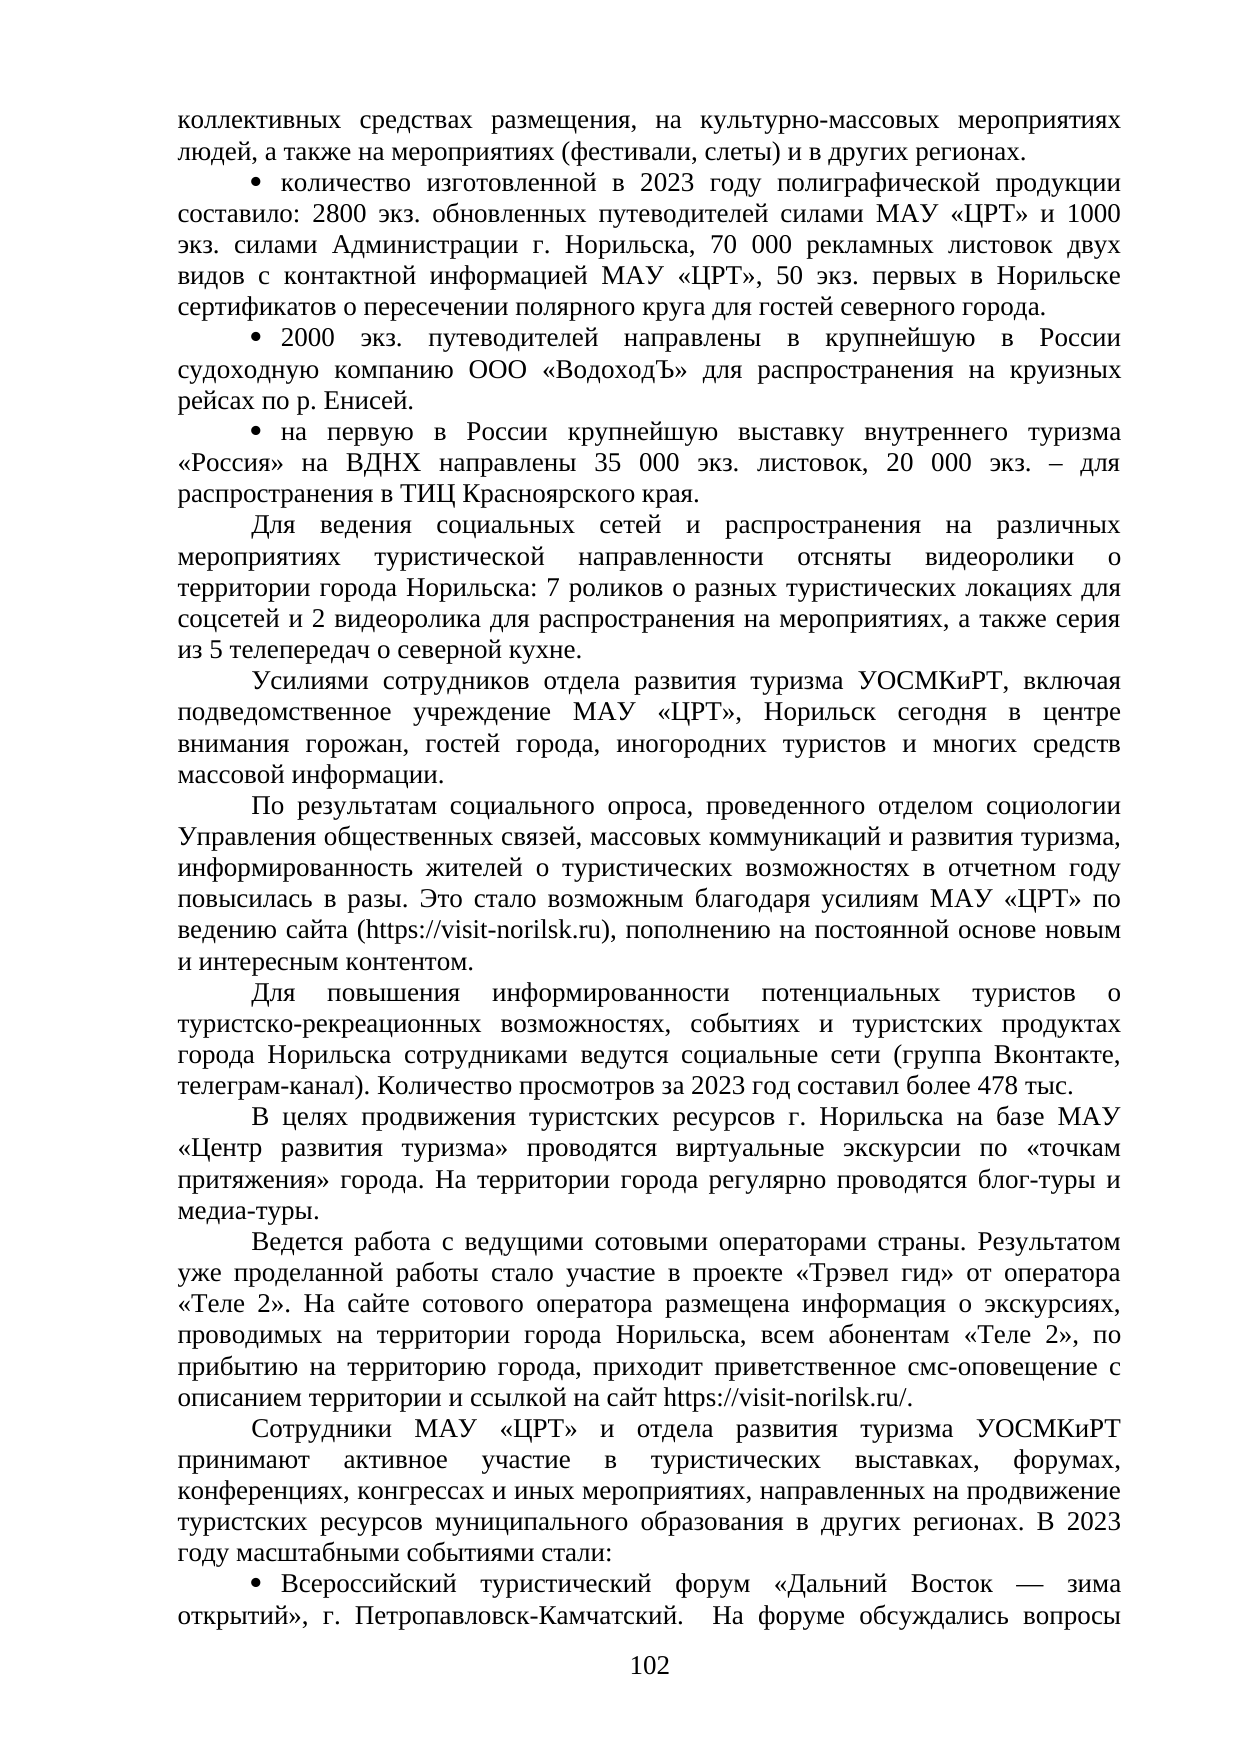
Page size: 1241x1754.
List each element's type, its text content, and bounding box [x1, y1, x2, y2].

text Для ведения социальных сетей и распространения на различных мероприятиях туристической направленности отсняты видеоролики о территории города Норильска: 7 роликов о разных туристических локациях для соцсетей и 2 видеоролика для распространения на мероприятиях, а также серия из 5 телепередач о северной кухне. [177, 509, 1122, 664]
text Для повышения информированности потенциальных туристов о туристско-рекреационных возможностях, событиях и туристских продуктах города Норильска сотрудниками ведутся социальные сети (группа Вконтакте, телеграм-канал). Количество просмотров за 2023 год составил более 478 тыс. [177, 976, 1122, 1100]
text По результатам социального опроса, проведенного отделом социологии Управления общественных связей, массовых коммуникаций и развития туризма, информированность жителей о туристических возможностях в отчетном году повысилась в разы. Это стало возможным благодаря усилиям МАУ «ЦРТ» по ведению сайта (https://visit-norilsk.ru), пополнению на постоянной основе новым и интересным контентом. [177, 789, 1122, 976]
list 2000 экз. путеводителей направлены в крупнейшую в России судоходную компанию ООО «ВодоходЪ» для распространения на круизных рейсах по р. Енисей. [177, 322, 1122, 415]
text В целях продвижения туристских ресурсов г. Норильска на базе МАУ «Центр развития туризма» проводятся виртуальные экскурсии по «точкам притяжения» города. На территории города регулярно проводятся блог-туры и медиа-туры. [177, 1100, 1122, 1225]
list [177, 1568, 1122, 1630]
list на первую в России крупнейшую выставку внутреннего туризма «Россия» на ВДНХ направлены 35 000 экз. листовок, 20 000 экз. – для распространения в ТИЦ Красноярского края. [177, 415, 1122, 509]
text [177, 103, 1122, 166]
list количество изготовленной в 2023 году полиграфической продукции составило: 2800 экз. обновленных путеводителей силами МАУ «ЦРТ» и 1000 экз. силами Администрации г. Норильска, 70 000 рекламных листовок двух видов с контактной информацией МАУ «ЦРТ», 50 экз. первых в Норильске сертификатов о пересечении полярного круга для гостей северного города. [177, 166, 1122, 322]
text Сотрудники МАУ «ЦРТ» и отдела развития туризма УОСМКиРТ принимают активное участие в туристических выставках, форумах, конференциях, конгрессах и иных мероприятиях, направленных на продвижение туристских ресурсов муниципального образования в других регионах. В 2023 году масштабными событиями стали: [177, 1412, 1122, 1568]
text Усилиями сотрудников отдела развития туризма УОСМКиРТ, включая подведомственное учреждение МАУ «ЦРТ», Норильск сегодня в центре внимания горожан, гостей города, иногородних туристов и многих средств массовой информации. [177, 664, 1122, 789]
text Ведется работа с ведущими сотовыми операторами страны. Результатом уже проделанной работы стало участие в проекте «Трэвел гид» от оператора «Теле 2». На сайте сотового оператора размещена информация о экскурсиях, проводимых на территории города Норильска, всем абонентам «Теле 2», по прибытию на территорию города, приходит приветственное смс-оповещение с описанием территории и ссылкой на сайт https://visit-norilsk.ru/. [177, 1225, 1122, 1412]
